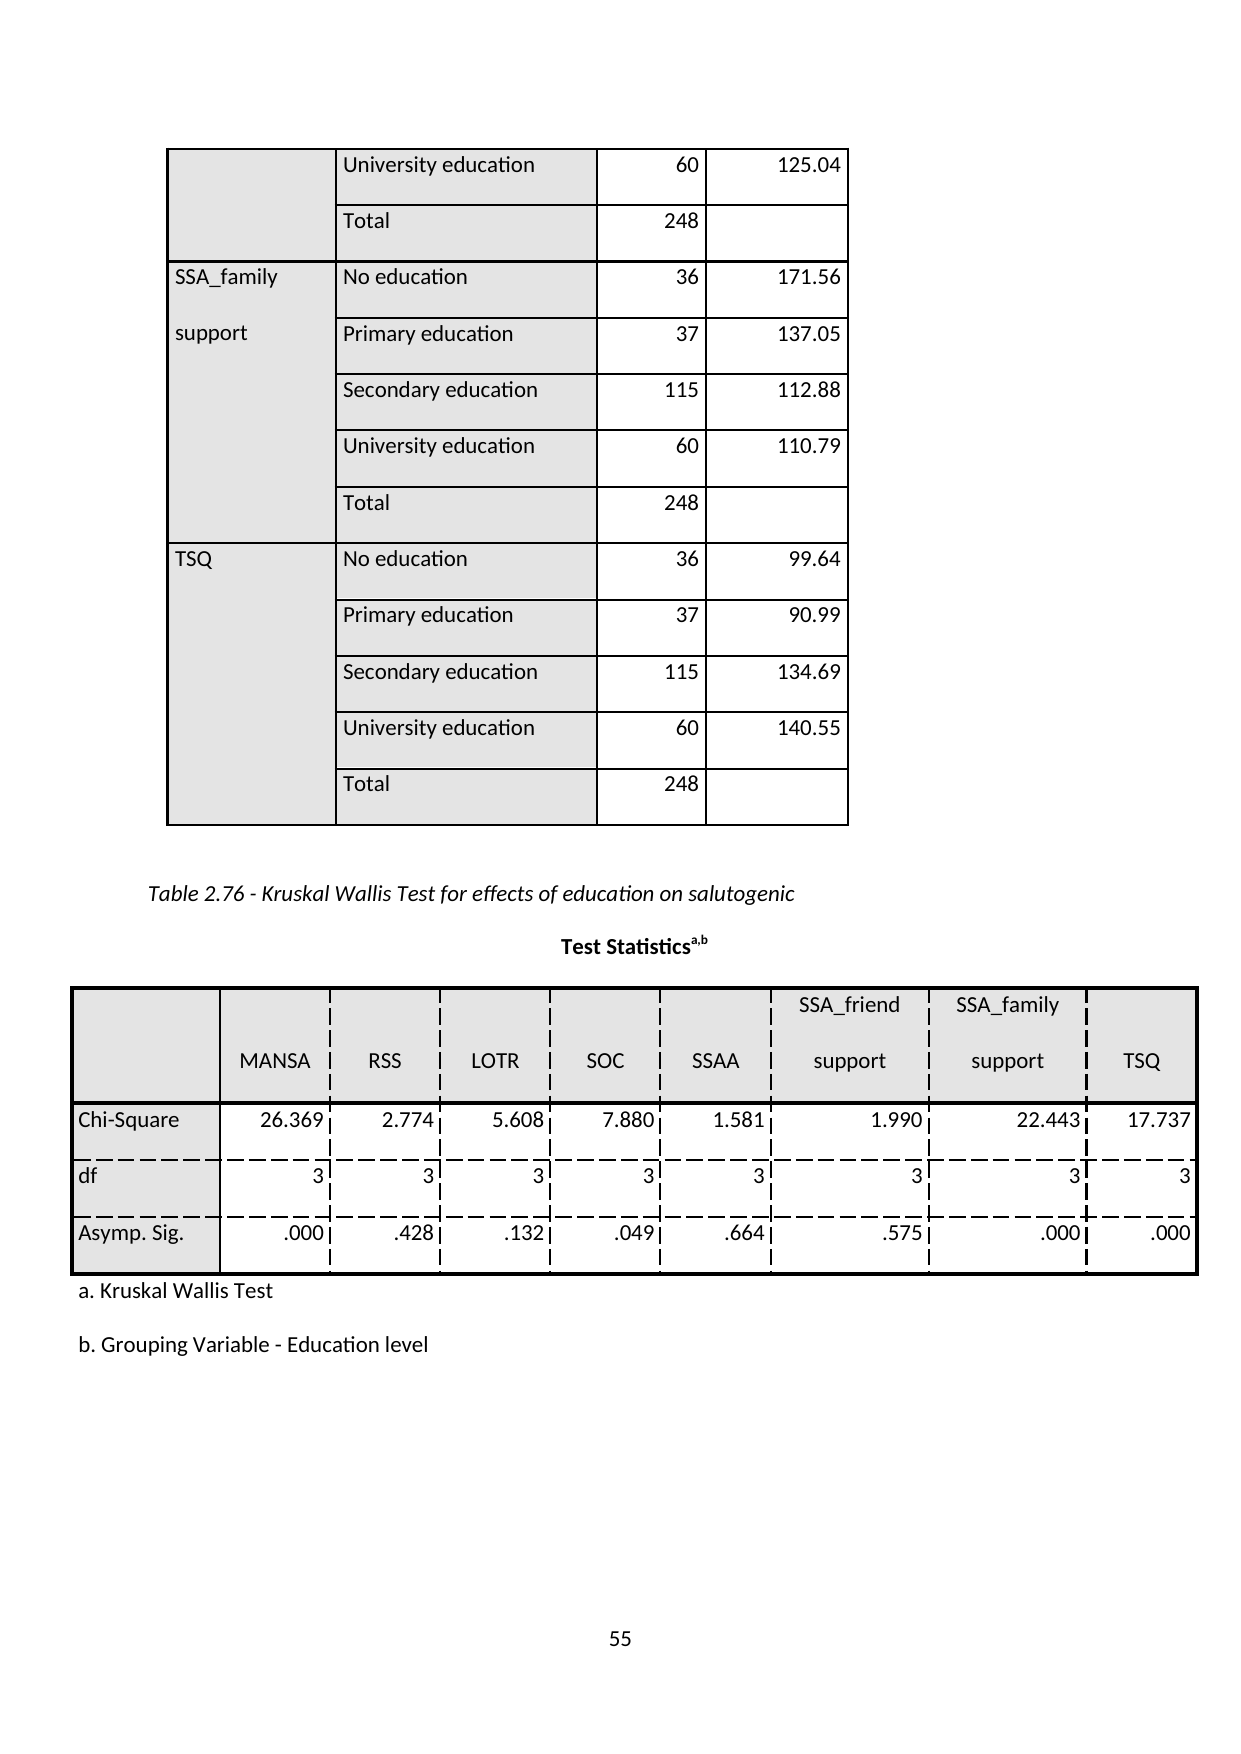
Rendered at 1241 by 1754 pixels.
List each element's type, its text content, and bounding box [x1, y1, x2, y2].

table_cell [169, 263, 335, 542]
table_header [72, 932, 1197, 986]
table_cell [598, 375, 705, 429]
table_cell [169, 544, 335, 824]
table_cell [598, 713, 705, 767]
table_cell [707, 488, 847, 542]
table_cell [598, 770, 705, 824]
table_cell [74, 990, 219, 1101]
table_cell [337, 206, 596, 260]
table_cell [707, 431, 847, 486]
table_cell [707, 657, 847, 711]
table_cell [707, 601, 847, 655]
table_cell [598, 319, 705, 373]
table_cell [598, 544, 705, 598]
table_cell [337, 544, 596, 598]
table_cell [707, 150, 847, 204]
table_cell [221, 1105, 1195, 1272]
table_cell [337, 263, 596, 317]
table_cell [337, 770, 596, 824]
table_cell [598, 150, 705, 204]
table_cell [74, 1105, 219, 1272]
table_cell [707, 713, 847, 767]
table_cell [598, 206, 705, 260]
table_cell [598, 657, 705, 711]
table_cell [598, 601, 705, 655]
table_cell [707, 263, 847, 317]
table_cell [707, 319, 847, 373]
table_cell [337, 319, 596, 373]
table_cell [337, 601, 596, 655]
text Table 2.76 - Kruskal Wallis Test for effects of education on salutogenic [148, 879, 1093, 907]
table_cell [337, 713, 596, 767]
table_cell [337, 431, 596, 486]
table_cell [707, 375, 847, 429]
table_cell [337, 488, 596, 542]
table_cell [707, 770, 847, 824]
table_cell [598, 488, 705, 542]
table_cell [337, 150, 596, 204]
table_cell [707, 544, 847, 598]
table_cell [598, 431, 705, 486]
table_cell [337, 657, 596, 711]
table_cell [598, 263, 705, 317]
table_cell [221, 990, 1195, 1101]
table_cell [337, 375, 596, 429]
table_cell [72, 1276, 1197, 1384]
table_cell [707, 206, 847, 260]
